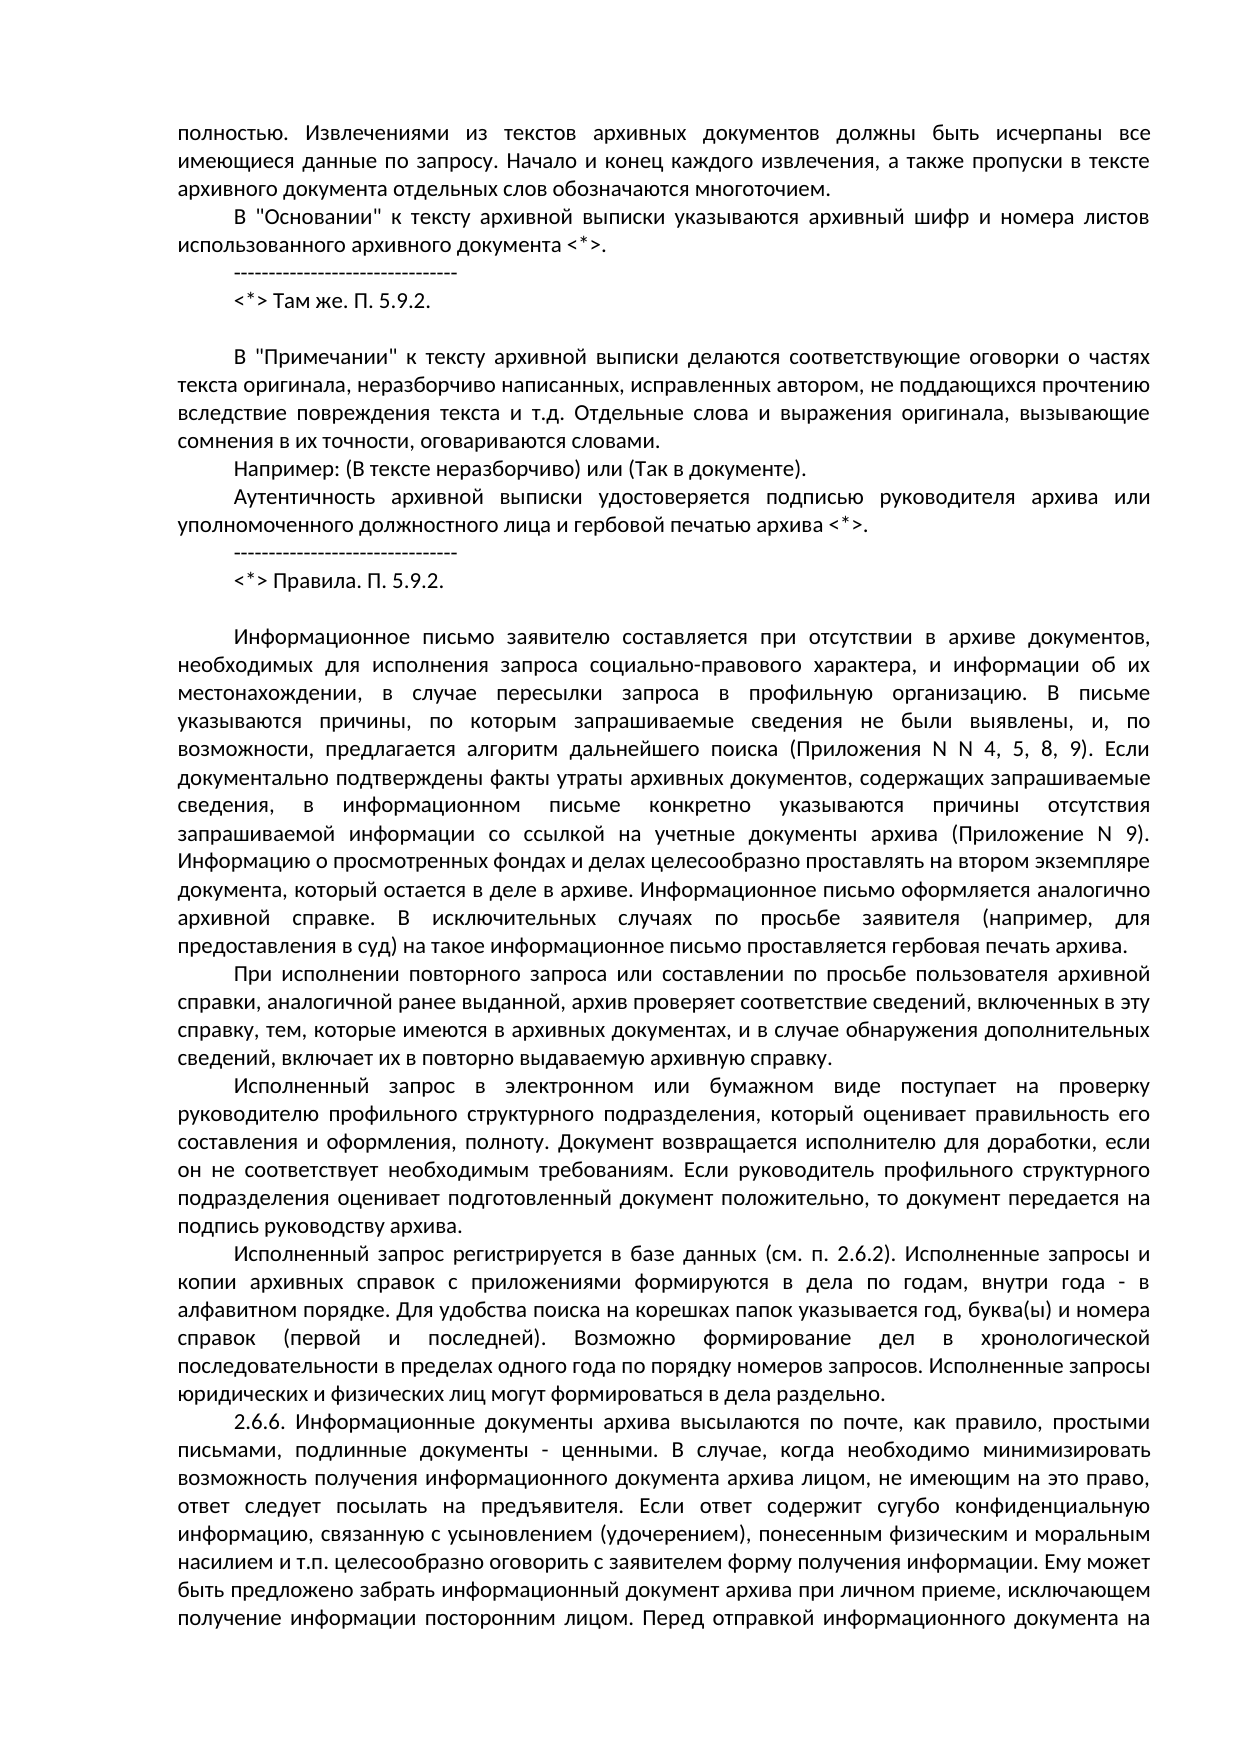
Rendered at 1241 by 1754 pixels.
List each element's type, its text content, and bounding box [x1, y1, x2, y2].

text В "Примечании" к тексту архивной выписки делаются соответствующие оговорки о частях текста оригинала, неразборчиво написанных, исправленных автором, не поддающихся прочтению вследствие повреждения текста и т.д. Отдельные слова и выражения оригинала, вызывающие сомнения в их точности, оговариваются словами. [177, 342, 1152, 454]
text Исполненный запрос регистрируется в базе данных (см. п. 2.6.2). Исполненные запросы и копии архивных справок с приложениями формируются в дела по годам, внутри года - в алфавитном порядке. Для удобства поиска на корешках папок указывается год, буква(ы) и номера справок (первой и последней). Возможно формирование дел в хронологической последовательности в пределах одного года по порядку номеров запросов. Исполненные запросы юридических и физических лиц могут формироваться в дела раздельно. [177, 1239, 1152, 1407]
text При исполнении повторного запроса или составлении по просьбе пользователя архивной справки, аналогичной ранее выданной, архив проверяет соответствие сведений, включенных в эту справку, тем, которые имеются в архивных документах, и в случае обнаружения дополнительных сведений, включает их в повторно выдаваемую архивную справку. [177, 959, 1152, 1071]
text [177, 1407, 1152, 1631]
text В "Основании" к тексту архивной выписки указываются архивный шифр и номера листов использованного архивного документа <*>. [177, 202, 1152, 258]
text -------------------------------- [177, 538, 1152, 566]
text <*> Там же. П. 5.9.2. [177, 286, 1152, 314]
text Например: (В тексте неразборчиво) или (Так в документе). [177, 454, 1152, 482]
text Исполненный запрос в электронном или бумажном виде поступает на проверку руководителю профильного структурного подразделения, который оценивает правильность его составления и оформления, полноту. Документ возвращается исполнителю для доработки, если он не соответствует необходимым требованиям. Если руководитель профильного структурного подразделения оценивает подготовленный документ положительно, то документ передается на подпись руководству архива. [177, 1071, 1152, 1239]
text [177, 118, 1152, 202]
text -------------------------------- [177, 258, 1152, 286]
text <*> Правила. П. 5.9.2. [177, 566, 1152, 594]
text Информационное письмо заявителю составляется при отсутствии в архиве документов, необходимых для исполнения запроса социально-правового характера, и информации об их местонахождении, в случае пересылки запроса в профильную организацию. В письме указываются причины, по которым запрашиваемые сведения не были выявлены, и, по возможности, предлагается алгоритм дальнейшего поиска (Приложения N N 4, 5, 8, 9). Если документально подтверждены факты утраты архивных документов, содержащих запрашиваемые сведения, в информационном письме конкретно указываются причины отсутствия запрашиваемой информации со ссылкой на учетные документы архива (Приложение N 9). Информацию о просмотренных фондах и делах целесообразно проставлять на втором экземпляре документа, который остается в деле в архиве. Информационное письмо оформляется аналогично архивной справке. В исключительных случаях по просьбе заявителя (например, для предоставления в суд) на такое информационное письмо проставляется гербовая печать архива. [177, 622, 1152, 959]
text Аутентичность архивной выписки удостоверяется подписью руководителя архива или уполномоченного должностного лица и гербовой печатью архива <*>. [177, 482, 1152, 538]
